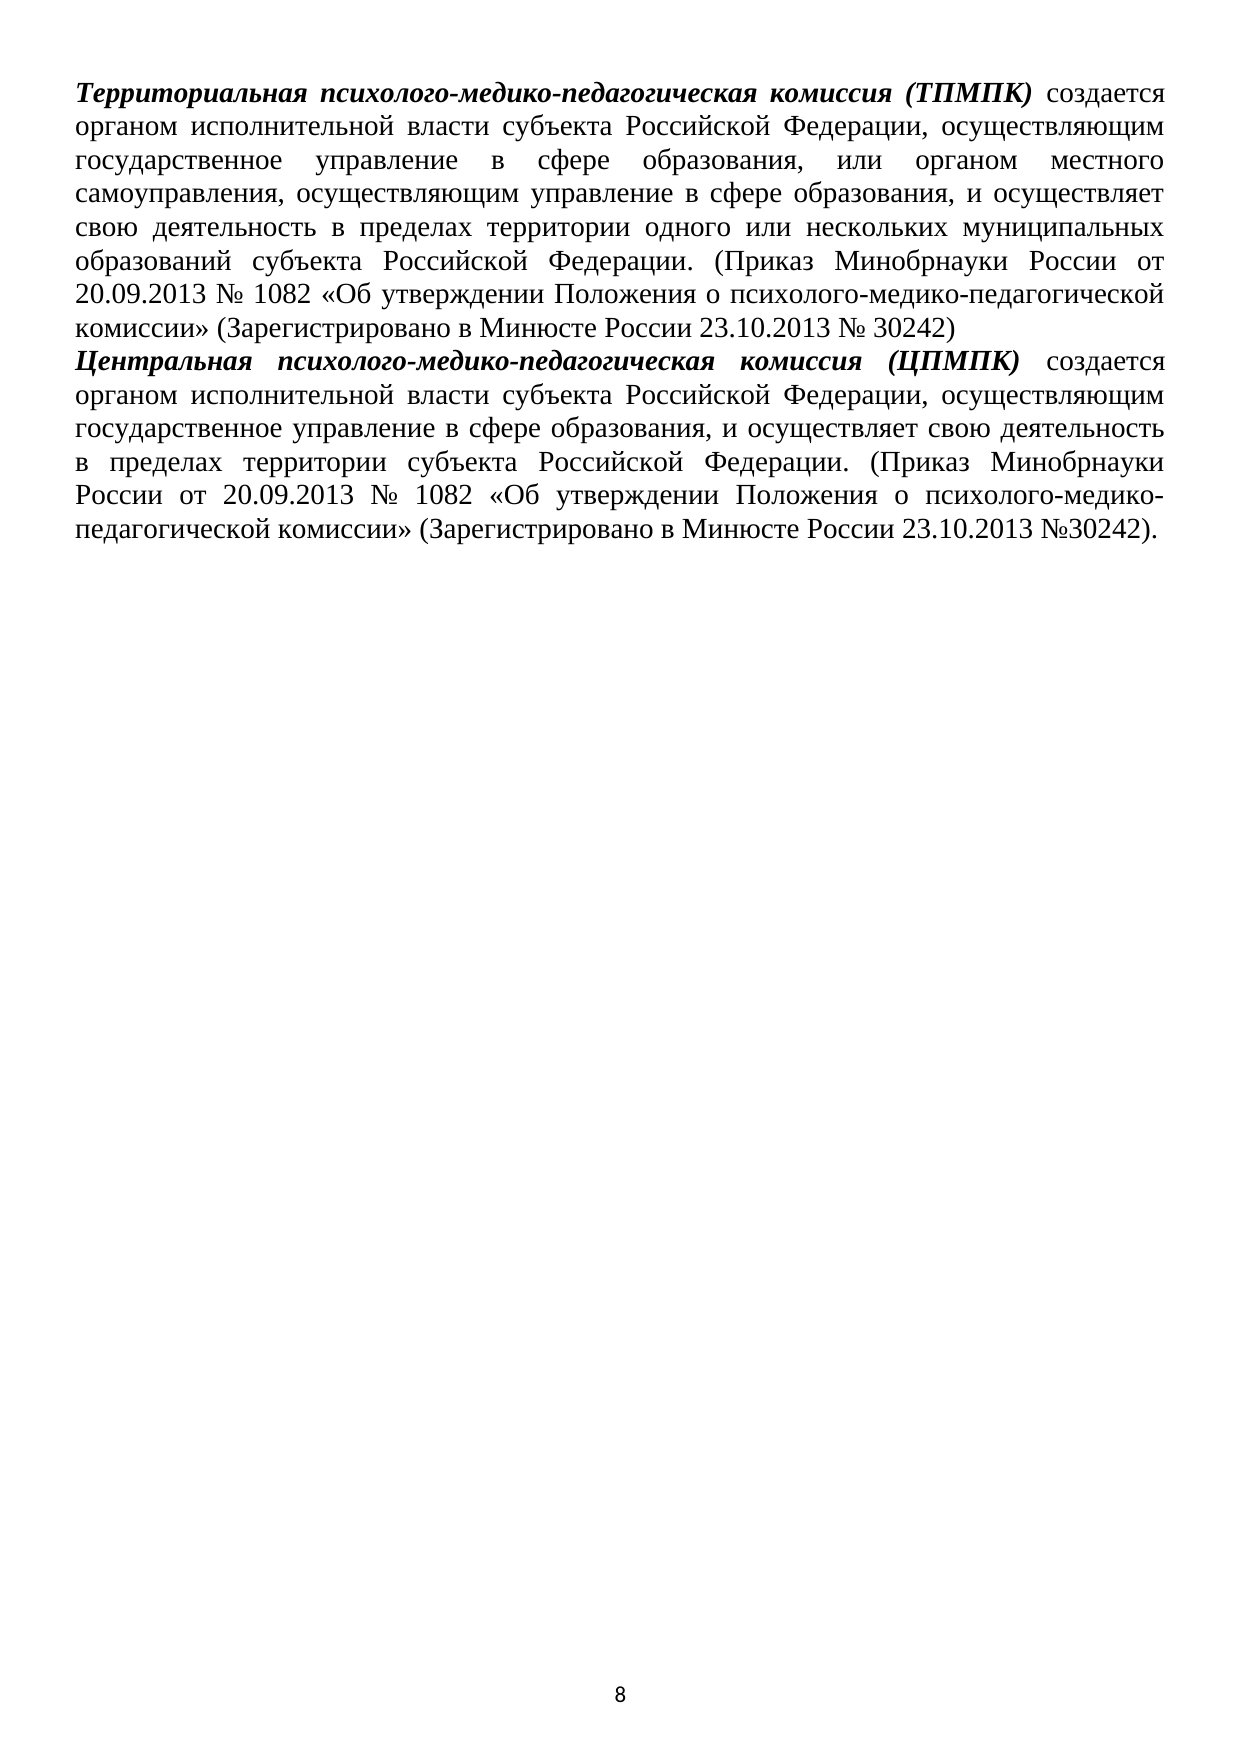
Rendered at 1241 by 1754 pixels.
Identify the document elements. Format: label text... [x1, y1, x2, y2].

text Центральная психолого-медико-педагогическая комиссия (ЦПМПК) создается органом исполнительной власти субъекта Российской Федерации, осуществляющим государственное управление в сфере образования, и осуществляет свою деятельность в пределах территории субъекта Российской Федерации. (Приказ Минобрнауки России от 20.09.2013 № 1082 «Об утверждении Положения о психолого-медико-педагогической комиссии» (Зарегистрировано в Минюсте России 23.10.2013 №30242). [75, 343, 1165, 544]
text Территориальная психолого-медико-педагогическая комиссия (ТПМПК) создается органом исполнительной власти субъекта Российской Федерации, осуществляющим государственное управление в сфере образования, или органом местного самоуправления, осуществляющим управление в сфере образования, и осуществляет свою деятельность в пределах территории одного или нескольких муниципальных образований субъекта Российской Федерации. (Приказ Минобрнауки России от 20.09.2013 № 1082 «Об утверждении Положения о психолого-медико-педагогической комиссии» (Зарегистрировано в Минюсте России 23.10.2013 № 30242) [75, 75, 1165, 343]
